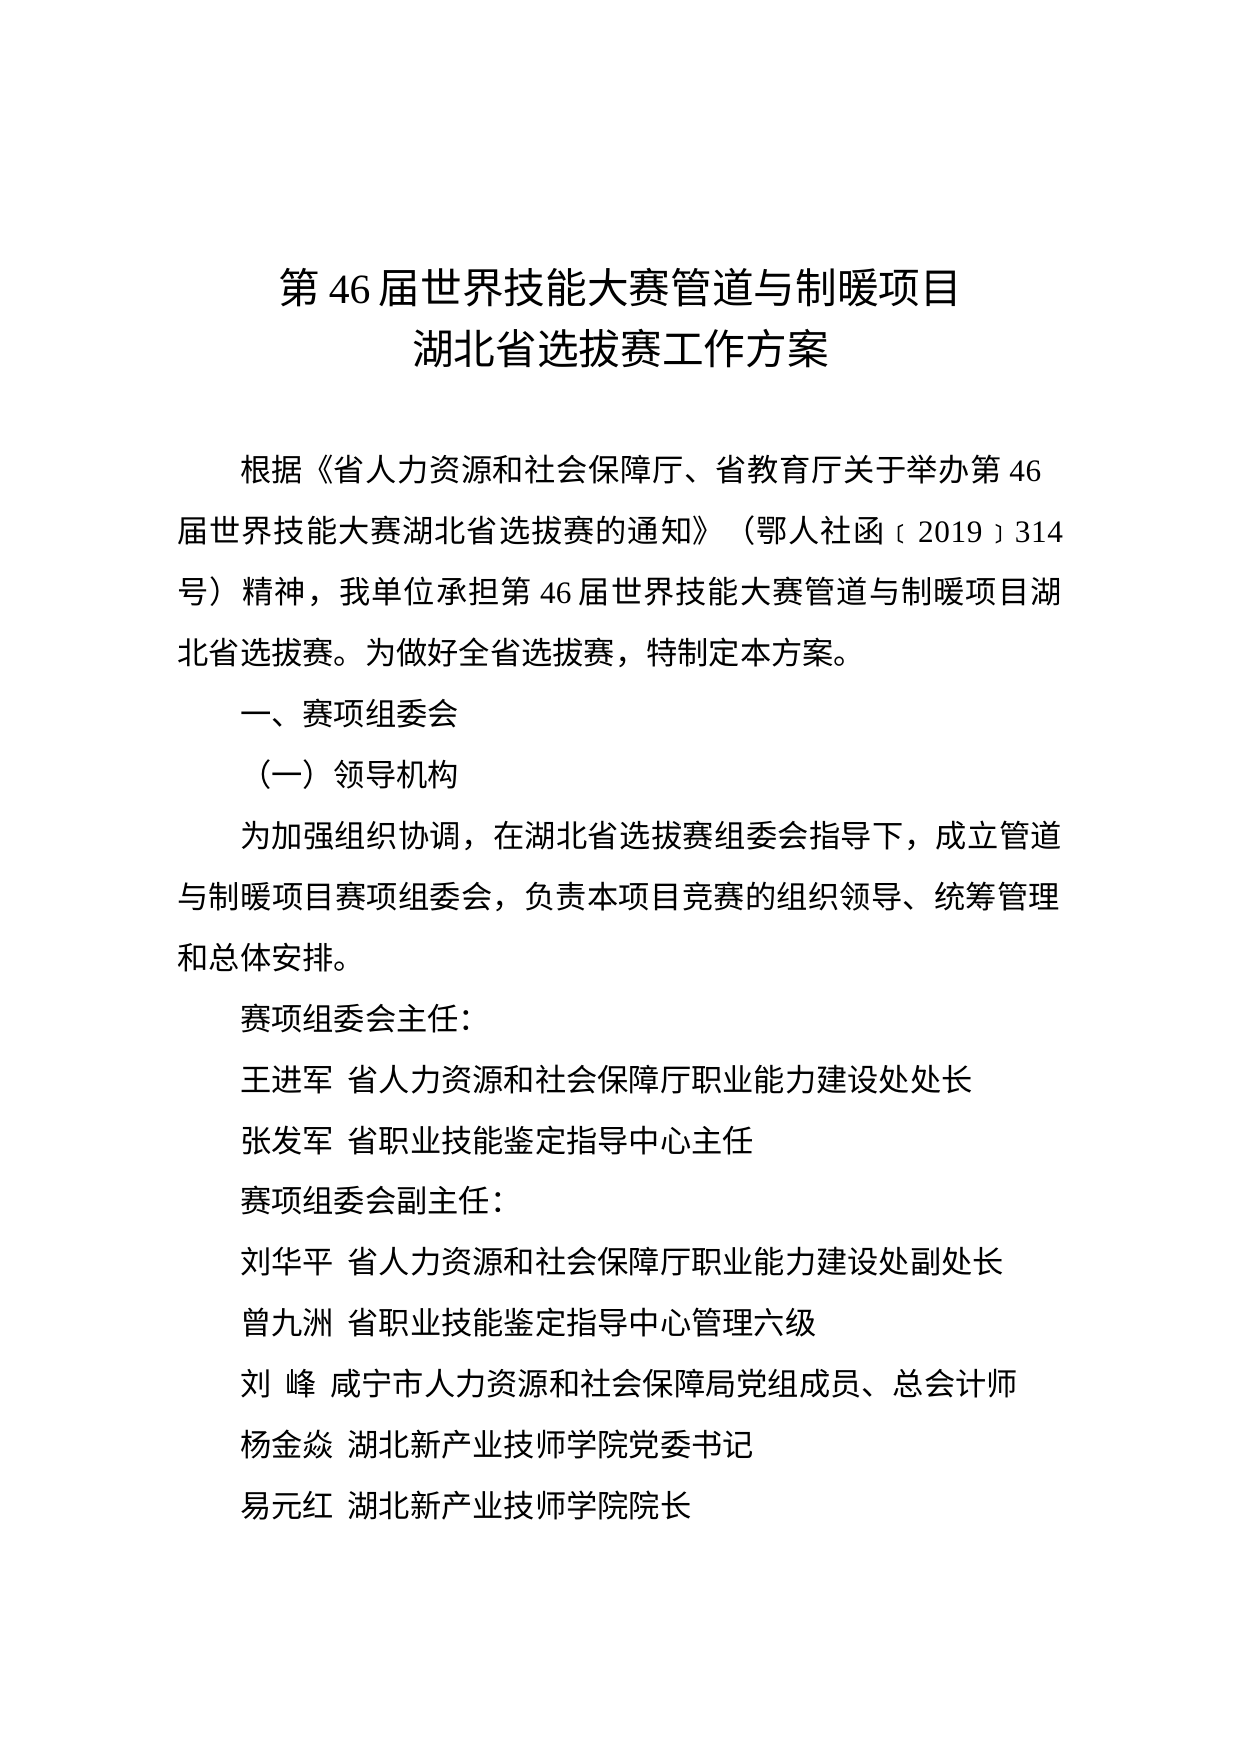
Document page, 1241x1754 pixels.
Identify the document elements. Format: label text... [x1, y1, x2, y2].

text 一、赛项组委会 [177, 681, 1063, 742]
text 王进军 省人力资源和社会保障厅职业能力建设处处长 [177, 1047, 1063, 1108]
text 杨金焱 湖北新产业技师学院党委书记 [177, 1413, 1063, 1473]
text 第46届世界技能大赛管道与制暖项目 [177, 255, 1063, 316]
text 赛项组委会副主任： [177, 1169, 1063, 1230]
text （一）领导机构 [177, 742, 1063, 803]
text 刘 峰 咸宁市人力资源和社会保障局党组成员、总会计师 [177, 1352, 1063, 1413]
text 易元红 湖北新产业技师学院院长 [177, 1473, 1063, 1534]
text 张发军 省职业技能鉴定指导中心主任 [177, 1108, 1063, 1169]
text 根据《省人力资源和社会保障厅、省教育厅关于举办第46 [177, 438, 1063, 498]
text 届世界技能大赛湖北省选拔赛的通知》（鄂人社函﹝2019﹞314号）精神，我单位承担第46届世界技能大赛管道与制暖项目湖北省选拔赛。为做好全省选拔赛，特制定本方案。 [177, 498, 1063, 681]
text 刘华平 省人力资源和社会保障厅职业能力建设处副处长 [177, 1230, 1063, 1291]
text 赛项组委会主任： [177, 986, 1063, 1047]
text 湖北省选拔赛工作方案 [177, 316, 1063, 377]
text 为加强组织协调，在湖北省选拔赛组委会指导下，成立管道与制暖项目赛项组委会，负责本项目竞赛的组织领导、统筹管理和总体安排。 [177, 803, 1063, 986]
text 曾九洲 省职业技能鉴定指导中心管理六级 [177, 1291, 1063, 1352]
